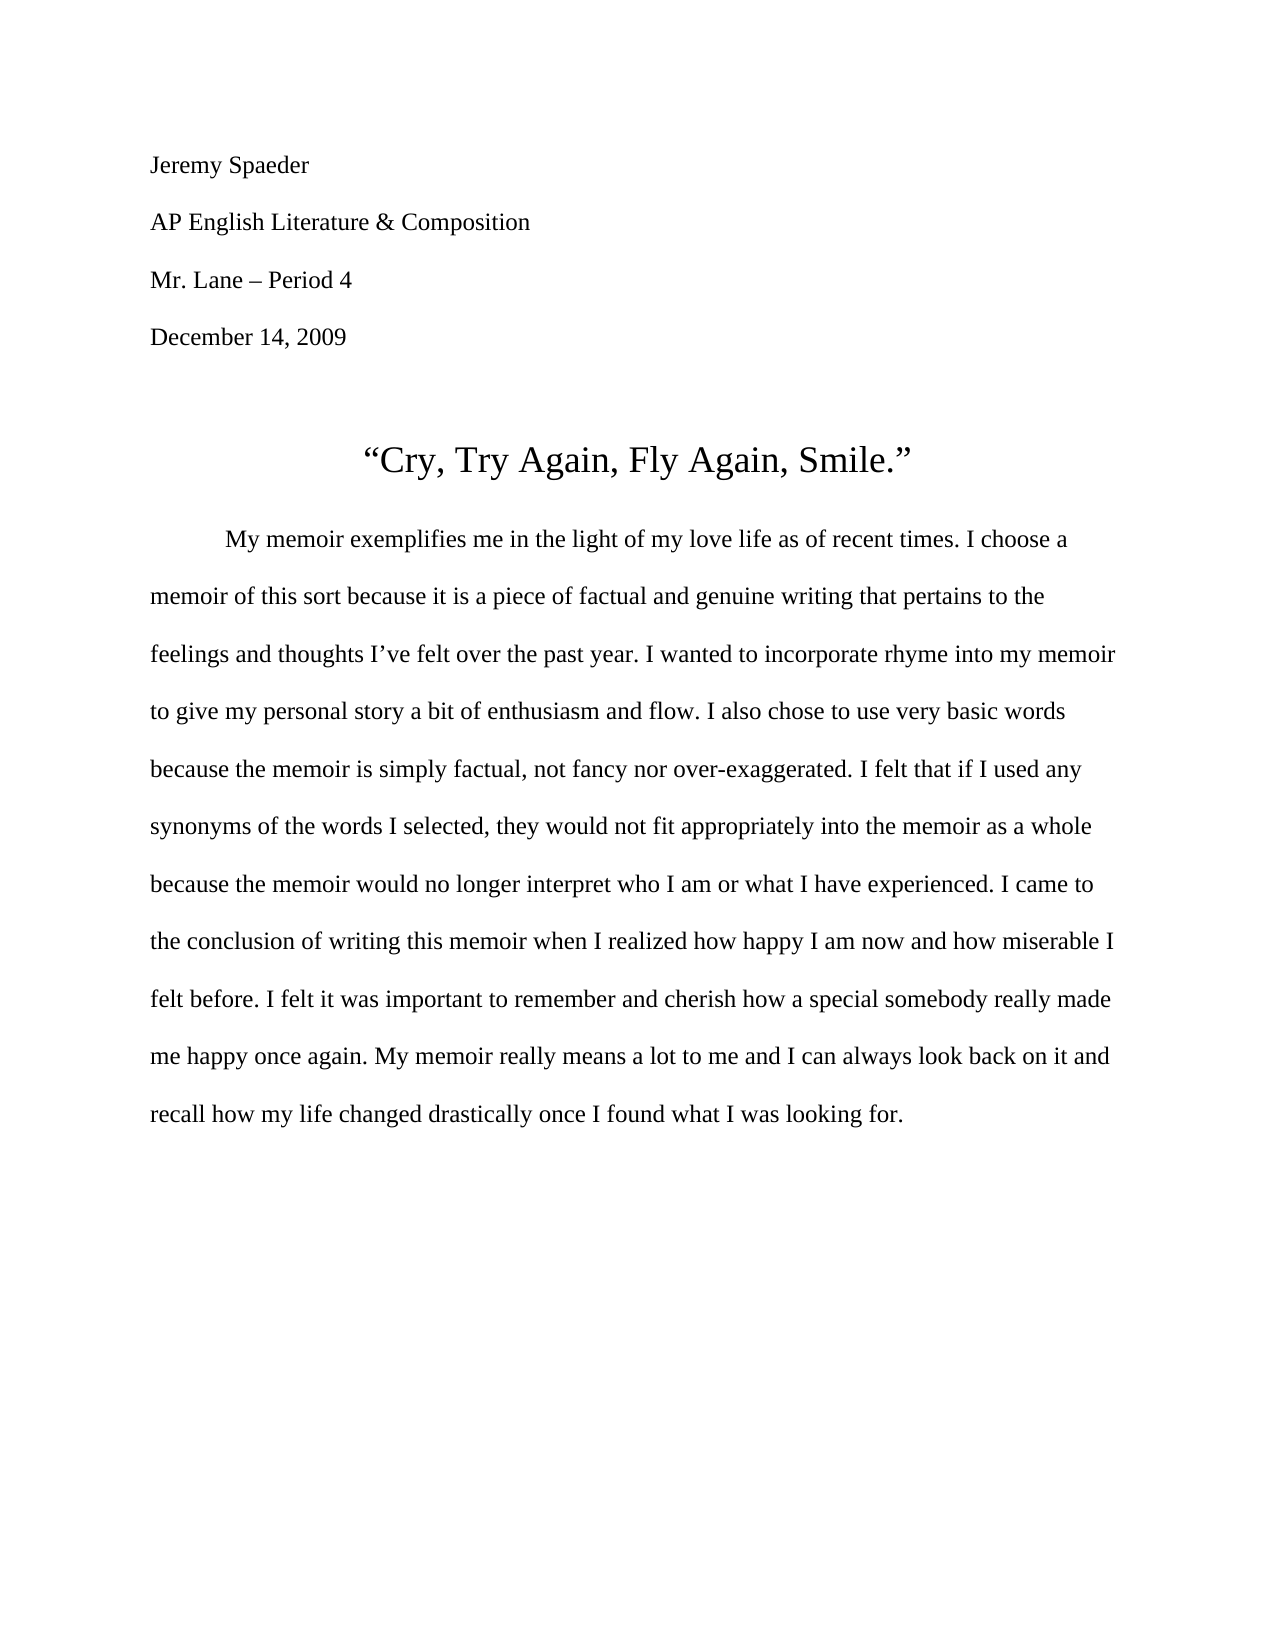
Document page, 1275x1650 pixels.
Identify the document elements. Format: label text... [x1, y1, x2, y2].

text My memoir exemplifies me in the light of my love life as of recent times. I choose a memoir of this sort because it is a piece of factual and genuine writing that pertains to the feelings and thoughts I’ve felt over the past year. I wanted to incorporate rhyme into my memoir to give my personal story a bit of enthusiasm and flow. I also chose to use very basic words because the memoir is simply factual, not fancy nor over-exaggerated. I felt that if I used any synonyms of the words I selected, they would not fit appropriately into the memoir as a whole because the memoir would no longer interpret who I am or what I have experienced. I came to the conclusion of writing this memoir when I realized how happy I am now and how miserable I felt before. I felt it was important to remember and cherish how a special somebody really made me happy once again. My memoir really means a lot to me and I can always look back on it and recall how my life changed drastically once I found what I was looking for. [150, 524, 1125, 1127]
text Jeremy Spaeder [150, 150, 1125, 179]
text December 14, 2009 [150, 322, 1125, 351]
text “Cry, Try Again, Fly Again, Smile.” [150, 437, 1125, 481]
text AP English Literature & Composition [150, 207, 1125, 236]
text Mr. Lane – Period 4 [150, 265, 1125, 294]
